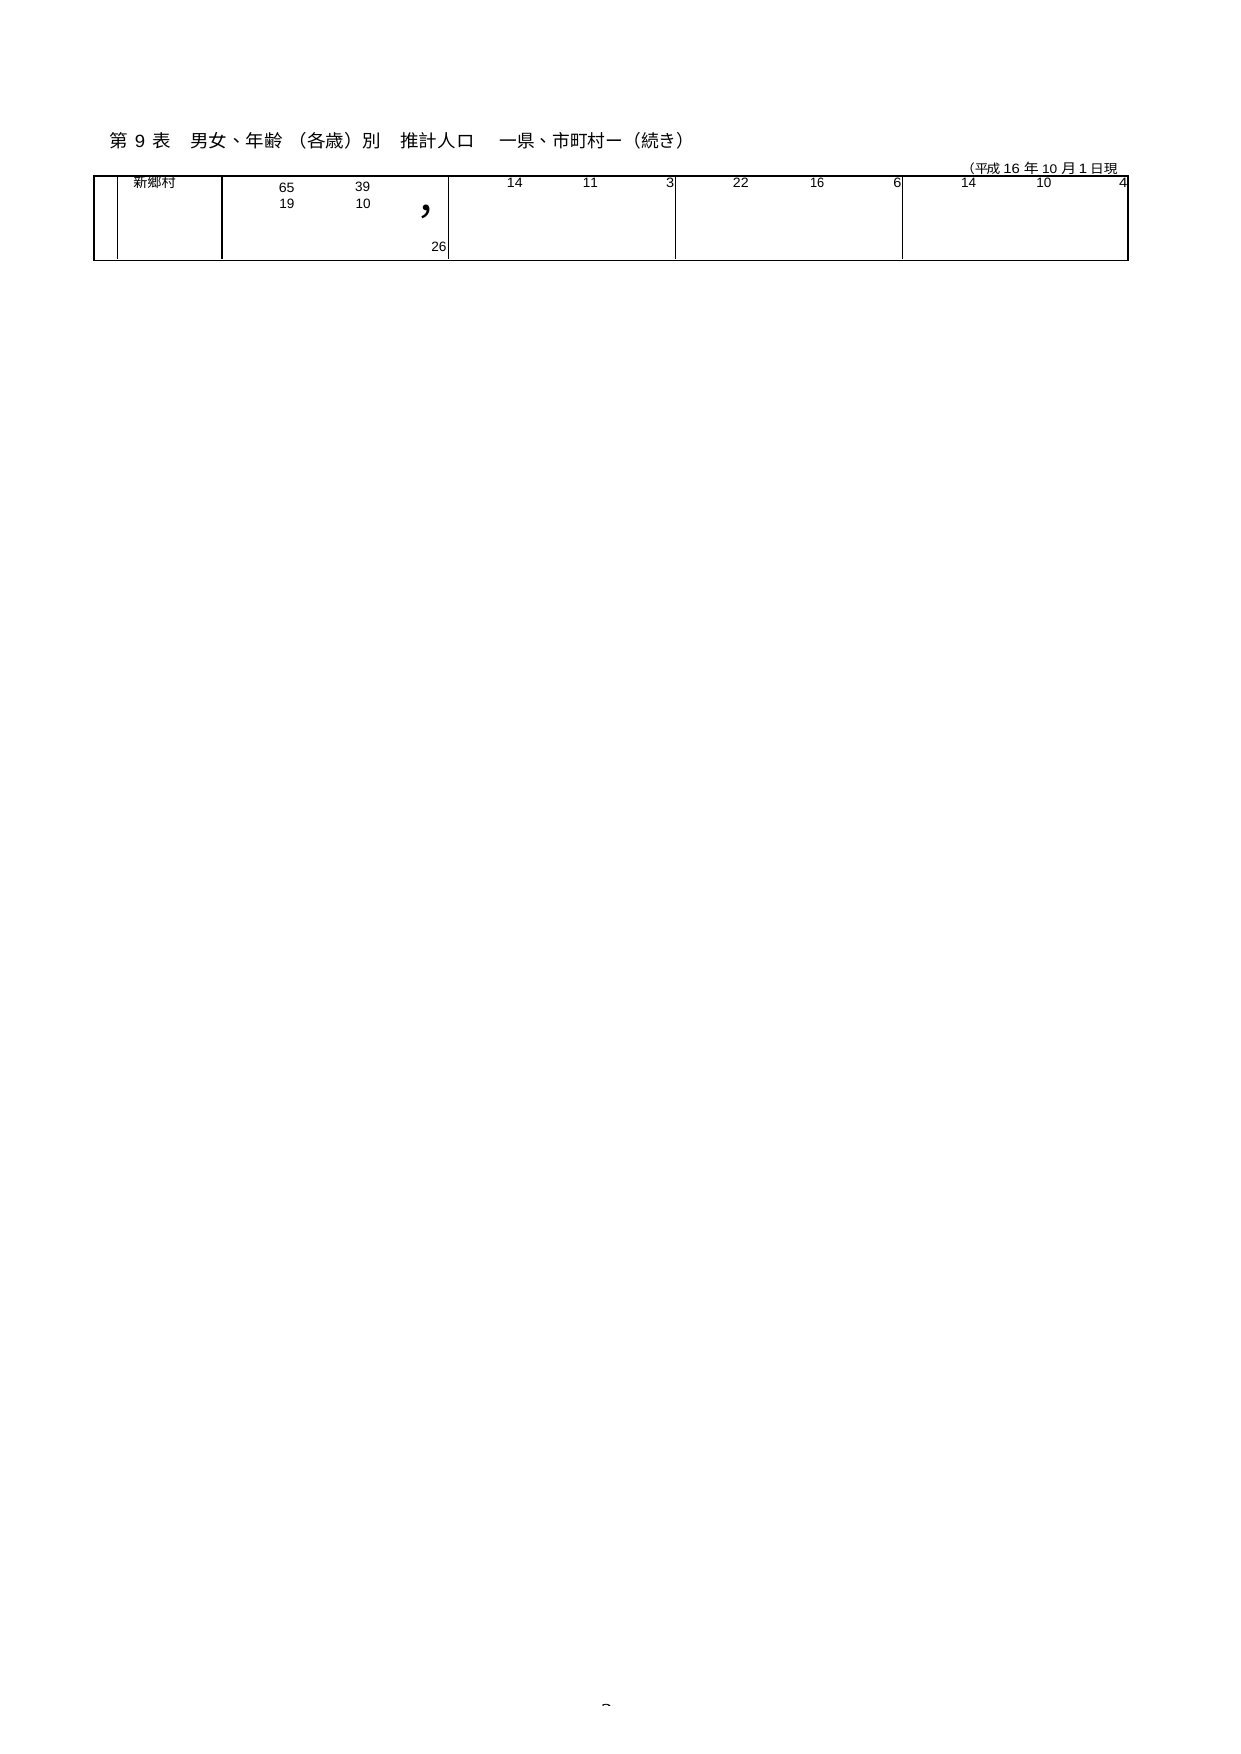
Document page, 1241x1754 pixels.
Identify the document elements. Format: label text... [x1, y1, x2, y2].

table_cell 11 [541, 177, 617, 259]
table_cell 16 [767, 177, 843, 259]
table_cell 4 [1069, 177, 1127, 259]
table_cell 14 [449, 177, 541, 259]
table_cell 6 [843, 177, 902, 259]
table_cell 新郷村 [118, 177, 221, 259]
table_cell 3 [617, 177, 675, 259]
table_cell 22 [676, 177, 767, 259]
table_cell 14 [903, 177, 994, 259]
table_cell 10 [994, 177, 1069, 259]
